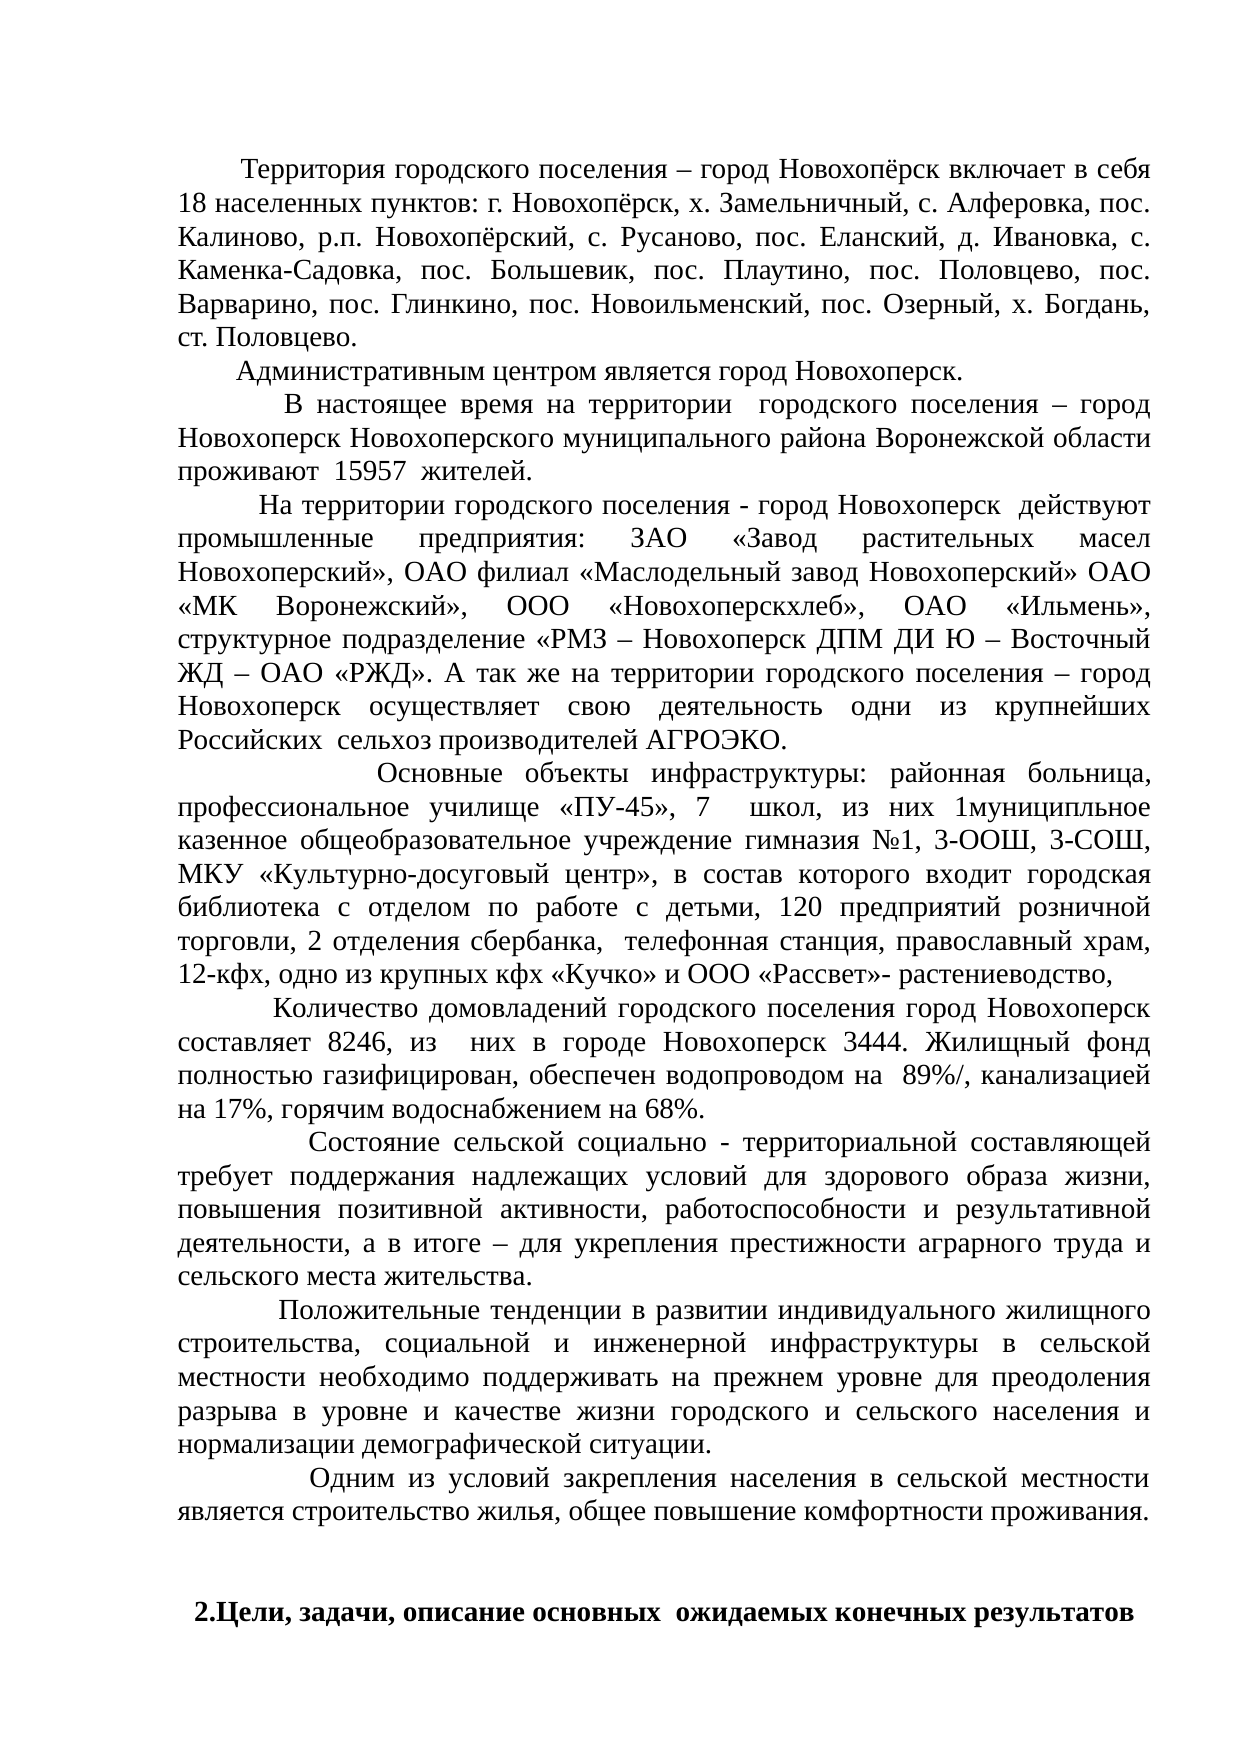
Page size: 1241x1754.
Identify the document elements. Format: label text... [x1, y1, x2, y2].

text Одним из условий закрепления населения в сельской местности является строительство жилья, общее повышение комфортности проживания. [177, 1460, 1152, 1527]
text В настоящее время на территории городского поселения – город Новохоперск Новохоперского муниципального района Воронежской области проживают 15957 жителей. [177, 386, 1152, 487]
text Территория городского поселения – город Новохопёрск включает в себя 18 населенных пунктов: г. Новохопёрск, х. Замельничный, с. Алферовка, пос. Калиново, р.п. Новохопёрский, с. Русаново, пос. Еланский, д. Ивановка, с. Каменка-Садовка, пос. Большевик, пос. Плаутино, пос. Половцево, пос. Варварино, пос. Глинкино, пос. Новоильменский, пос. Озерный, х. Богдань, ст. Половцево. [177, 152, 1152, 353]
text Положительные тенденции в развитии индивидуального жилищного строительства, социальной и инженерной инфраструктуры в сельской местности необходимо поддерживать на прежнем уровне для преодоления разрыва в уровне и качестве жизни городского и сельского населения и нормализации демографической ситуации. [177, 1292, 1152, 1460]
text На территории городского поселения - город Новохоперск действуют промышленные предприятия: ЗАО «Завод растительных масел Новохоперский», ОАО филиал «Маслодельный завод Новохоперский» ОАО «МК Воронежский», ООО «Новохоперскхлеб», ОАО «Ильмень», структурное подразделение «РМЗ – Новохоперск ДПМ ДИ Ю – Восточный ЖД – ОАО «РЖД». А так же на территории городского поселения – город Новохоперск осуществляет свою деятельность одни из крупнейших Российских сельхоз производителей АГРОЭКО. [177, 487, 1152, 755]
text Основные объекты инфраструктуры: районная больница, профессиональное училище «ПУ-45», 7 школ, из них 1муниципльное казенное общеобразовательное учреждение гимназия №1, 3-ООШ, 3-СОШ, МКУ «Культурно-досуговый центр», в состав которого входит городская библиотека с отделом по работе с детьми, 120 предприятий розничной торговли, 2 отделения сбербанка, телефонная станция, православный храм, 12-кфх, одно из крупных кфх «Кучко» и ООО «Рассвет»- растениеводство, [177, 755, 1152, 990]
text Административным центром является город Новохоперск. [177, 353, 1152, 386]
text Количество домовладений городского поселения город Новохоперск составляет 8246, из них в городе Новохоперск 3444. Жилищный фонд полностью газифицирован, обеспечен водопроводом на 89%/, канализацией на 17%, горячим водоснабжением на 68%. [177, 990, 1152, 1124]
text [177, 1594, 1152, 1627]
text Состояние сельской социально - территориальной составляющей требует поддержания надлежащих условий для здорового образа жизни, повышения позитивной активности, работоспособности и результативной деятельности, а в итоге – для укрепления престижности аграрного труда и сельского места жительства. [177, 1124, 1152, 1292]
